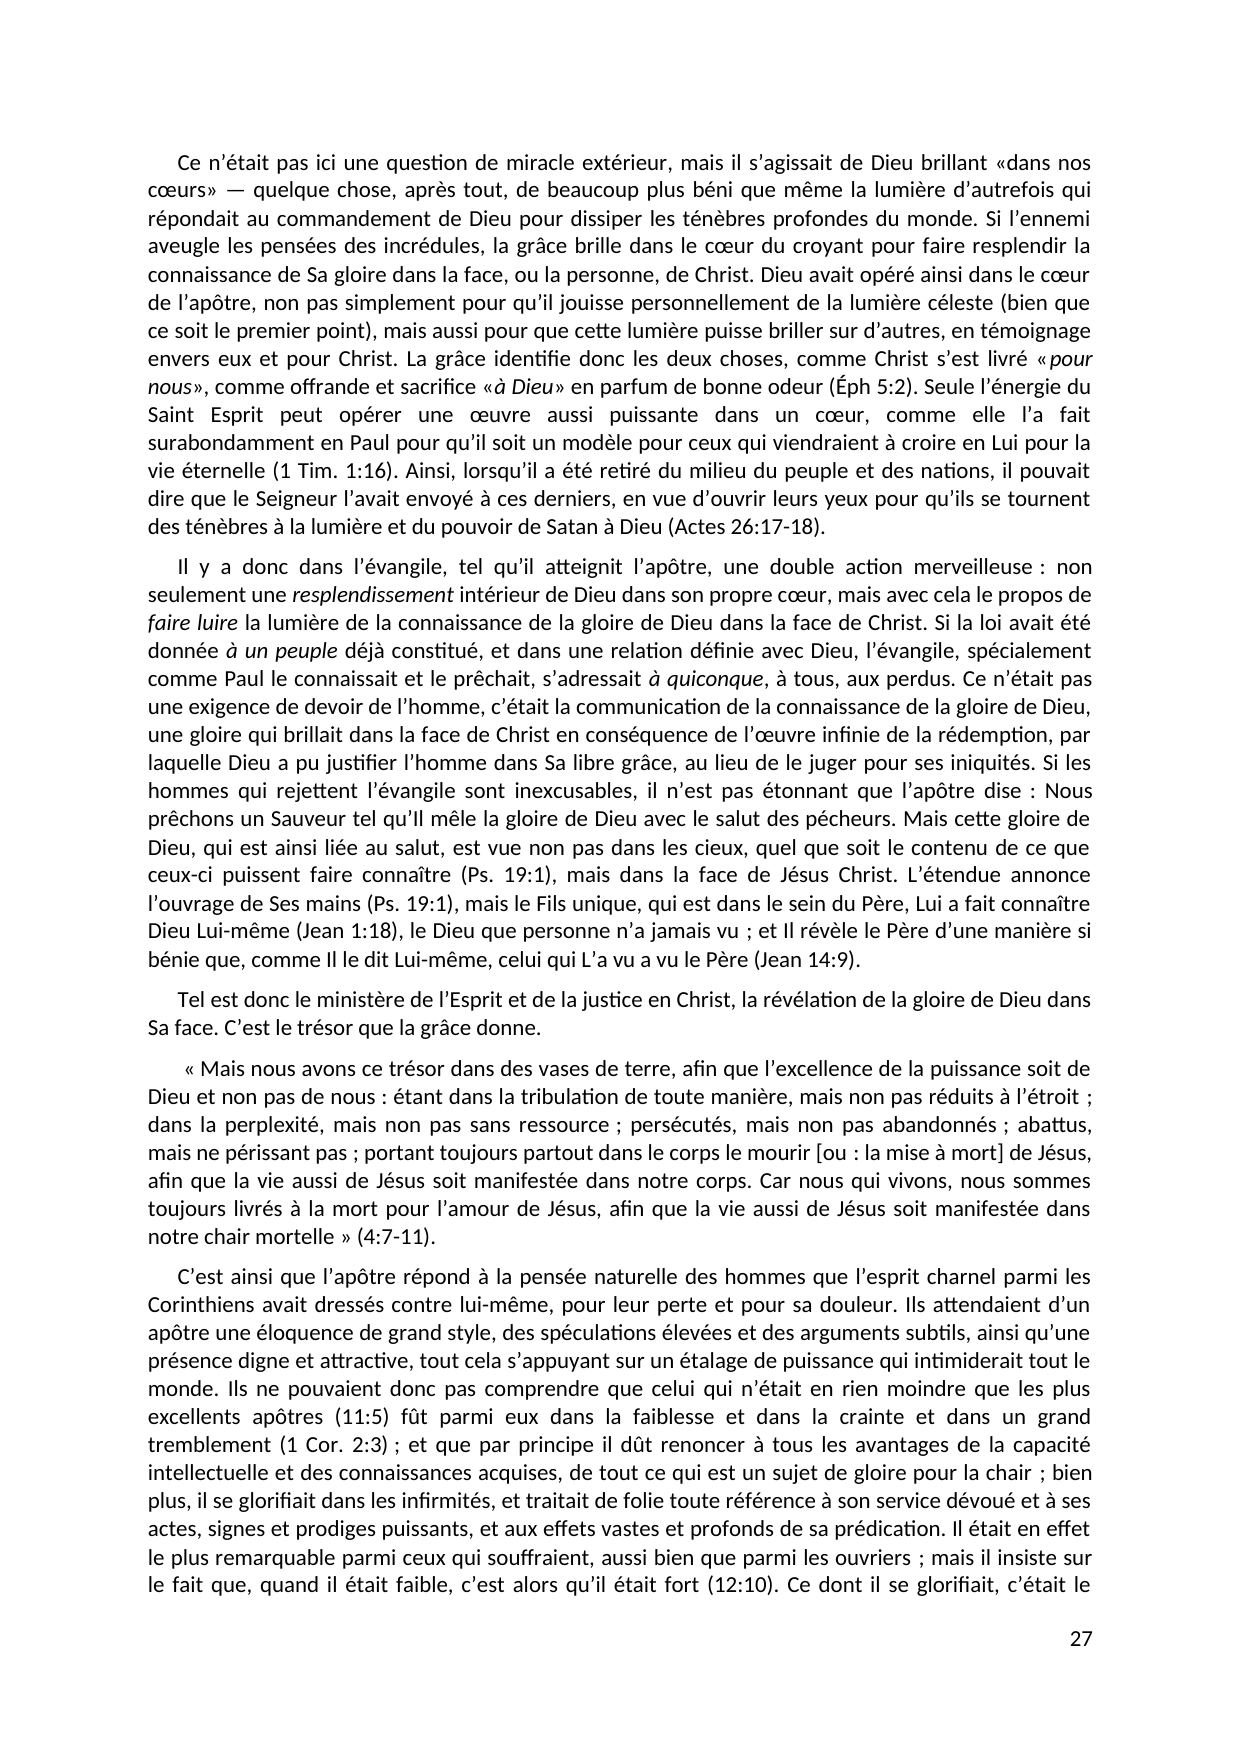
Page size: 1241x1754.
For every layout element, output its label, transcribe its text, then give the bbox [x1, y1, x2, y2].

text Tel est donc le ministère de l’Esprit et de la justice en Christ, la révélation de la gloire de Dieu dans Sa face. C’est le trésor que la grâce donne. [148, 985, 1093, 1041]
text « Mais nous avons ce trésor dans des vases de terre, afin que l’excellence de la puissance soit de Dieu et non pas de nous : étant dans la tribulation de toute manière, mais non pas réduits à l’étroit ; dans la perplexité, mais non pas sans ressource ; persécutés, mais non pas abandonnés ; abattus, mais ne périssant pas ; portant toujours partout dans le corps le mourir [ou : la mise à mort] de Jésus, afin que la vie aussi de Jésus soit manifestée dans notre corps. Car nous qui vivons, nous sommes toujours livrés à la mort pour l’amour de Jésus, afin que la vie aussi de Jésus soit manifestée dans notre chair mortelle » (4:7-11). [148, 1054, 1093, 1250]
text Ce n’était pas ici une question de miracle extérieur, mais il s’agissait de Dieu brillant «dans nos cœurs» — quelque chose, après tout, de beaucoup plus béni que même la lumière d’autrefois qui répondait au commandement de Dieu pour dissiper les ténèbres profondes du monde. Si l’ennemi aveugle les pensées des incrédules, la grâce brille dans le cœur du croyant pour faire resplendir la connaissance de Sa gloire dans la face, ou la personne, de Christ. Dieu avait opéré ainsi dans le cœur de l’apôtre, non pas simplement pour qu’il jouisse personnellement de la lumière céleste (bien que ce soit le premier point), mais aussi pour que cette lumière puisse briller sur d’autres, en témoignage envers eux et pour Christ. La grâce identifie donc les deux choses, comme Christ s’est livré «pour nous», comme offrande et sacrifice «à Dieu» en parfum de bonne odeur (Éph 5:2). Seule l’énergie du Saint Esprit peut opérer une œuvre aussi puissante dans un cœur, comme elle l’a fait surabondamment en Paul pour qu’il soit un modèle pour ceux qui viendraient à croire en Lui pour la vie éternelle (1 Tim. 1:16). Ainsi, lorsqu’il a été retiré du milieu du peuple et des nations, il pouvait dire que le Seigneur l’avait envoyé à ces derniers, en vue d’ouvrir leurs yeux pour qu’ils se tournent des ténèbres à la lumière et du pouvoir de Satan à Dieu (Actes 26:17-18). [148, 148, 1093, 540]
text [148, 1262, 1093, 1599]
text Il y a donc dans l’évangile, tel qu’il atteignit l’apôtre, une double action merveilleuse : non seulement une resplendissement intérieur de Dieu dans son propre cœur, mais avec cela le propos de faire luire la lumière de la connaissance de la gloire de Dieu dans la face de Christ. Si la loi avait été donnée à un peuple déjà constitué, et dans une relation définie avec Dieu, l’évangile, spécialement comme Paul le connaissait et le prêchait, s’adressait à quiconque, à tous, aux perdus. Ce n’était pas une exigence de devoir de l’homme, c’était la communication de la connaissance de la gloire de Dieu, une gloire qui brillait dans la face de Christ en conséquence de l’œuvre infinie de la rédemption, par laquelle Dieu a pu justifier l’homme dans Sa libre grâce, au lieu de le juger pour ses iniquités. Si les hommes qui rejettent l’évangile sont inexcusables, il n’est pas étonnant que l’apôtre dise : Nous prêchons un Sauveur tel qu’Il mêle la gloire de Dieu avec le salut des pécheurs. Mais cette gloire de Dieu, qui est ainsi liée au salut, est vue non pas dans les cieux, quel que soit le contenu de ce que ceux-ci puissent faire connaître (Ps. 19:1), mais dans la face de Jésus Christ. L’étendue annonce l’ouvrage de Ses mains (Ps. 19:1), mais le Fils unique, qui est dans le sein du Père, Lui a fait connaître Dieu Lui-même (Jean 1:18), le Dieu que personne n’a jamais vu ; et Il révèle le Père d’une manière si bénie que, comme Il le dit Lui-même, celui qui L’a vu a vu le Père (Jean 14:9). [148, 552, 1093, 973]
